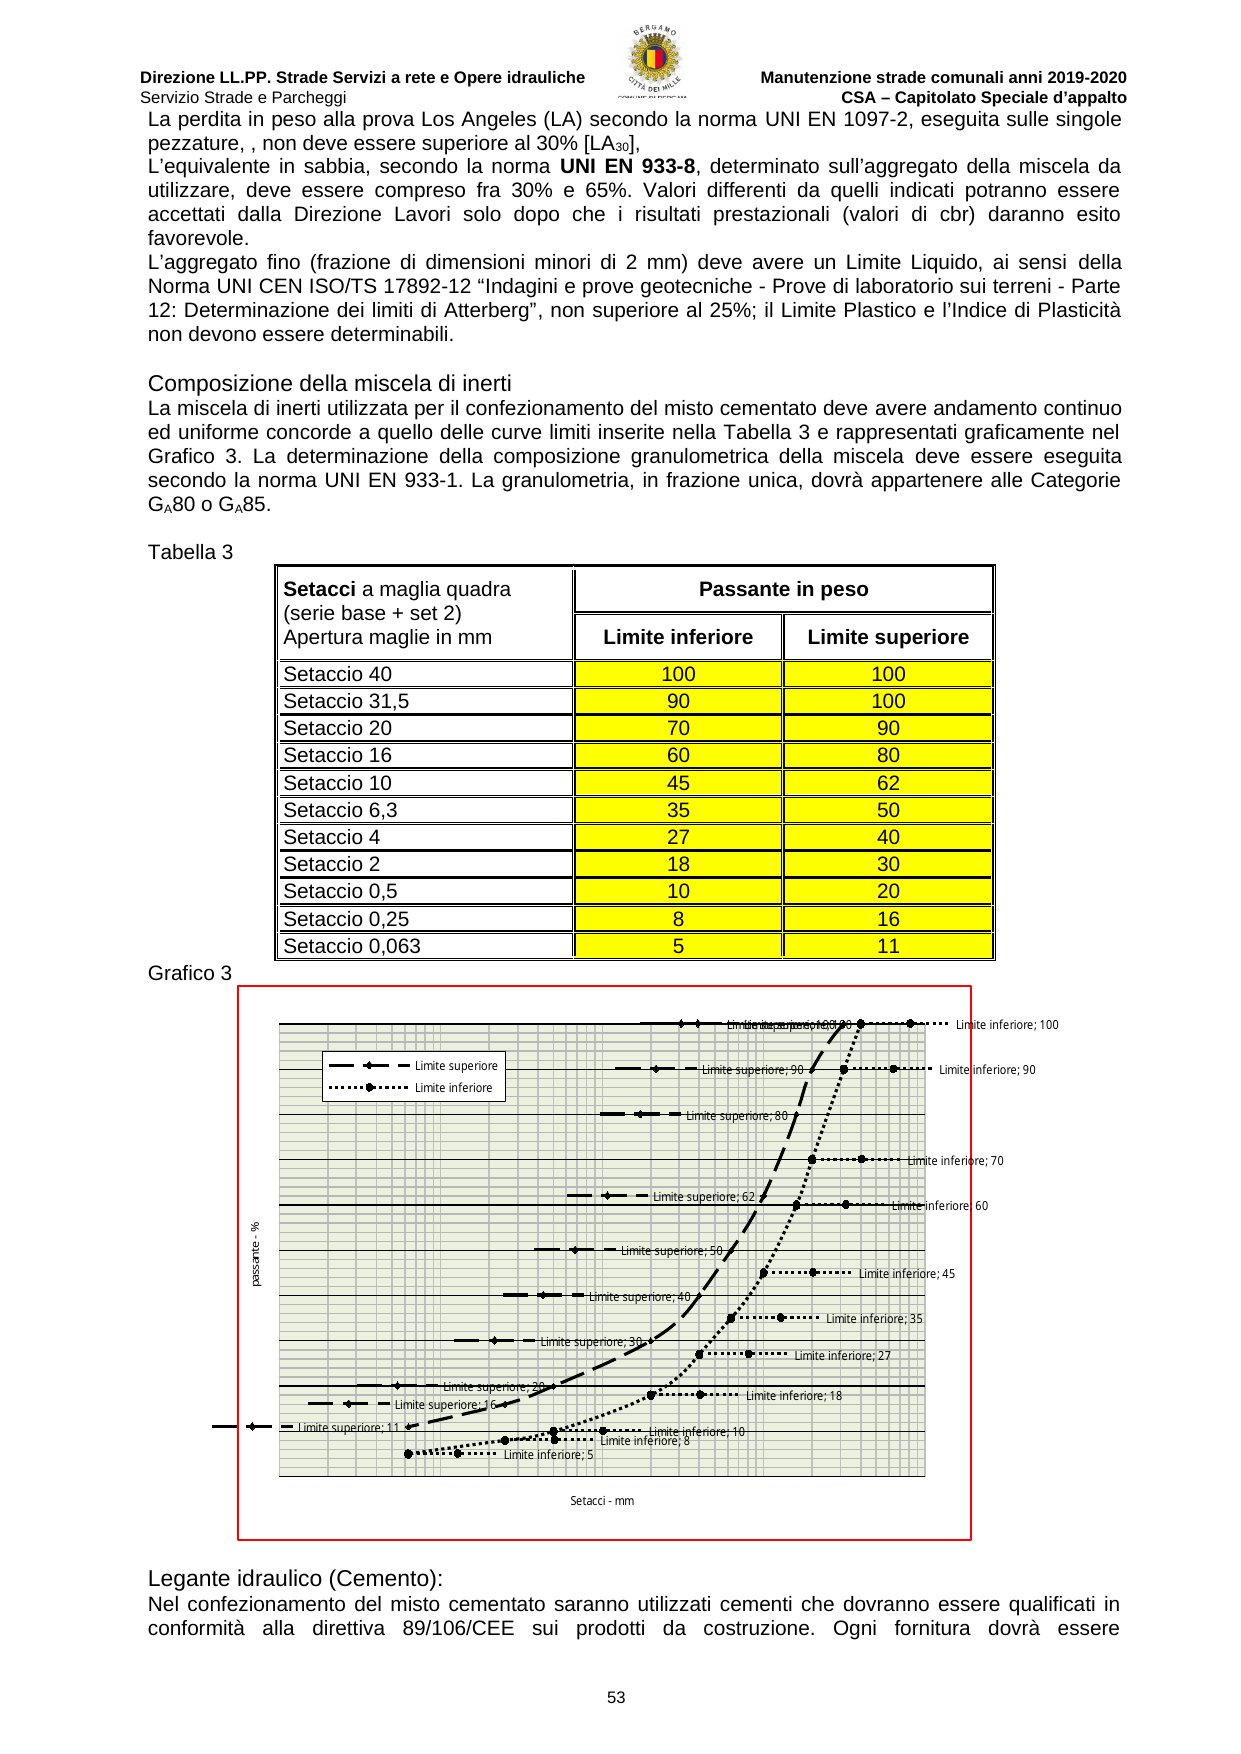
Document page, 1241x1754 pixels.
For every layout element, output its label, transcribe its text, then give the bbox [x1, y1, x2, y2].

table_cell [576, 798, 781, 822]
text La perdita in peso alla prova Los Angeles (LA) secondo la norma UNI EN 1097-2, eseguita sulle singole pezzature, , non deve essere superiore al 30% [LA30], [148, 106, 1122, 154]
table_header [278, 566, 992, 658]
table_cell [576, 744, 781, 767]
text La miscela di inerti utilizzata per il confezionamento del misto cementato deve avere andamento continuo ed uniforme concorde a quello delle curve limiti inserite nella Tabella 3 e rappresentati graficamente nel Grafico 3. La determinazione della composizione granulometrica della miscela deve essere eseguita secondo la norma UNI EN 933-1. La granulometria, in frazione unica, dovrà appartenere alle Categorie GA80 o GA85. [148, 396, 1122, 516]
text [148, 1592, 1122, 1639]
text Tabella 3 [148, 540, 1122, 564]
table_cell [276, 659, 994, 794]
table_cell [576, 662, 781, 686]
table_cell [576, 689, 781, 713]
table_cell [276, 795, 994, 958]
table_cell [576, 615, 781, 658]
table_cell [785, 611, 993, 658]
text Composizione della miscela di inerti [148, 370, 1122, 396]
text L’equivalente in sabbia, secondo la norma UNI EN 933-8, determinato sull’aggregato della miscela da utilizzare, deve essere compreso fra 30% e 65%. Valori differenti da quelli indicati potranno essere accettati dalla Direzione Lavori solo dopo che i risultati prestazionali (valori di cbr) daranno esito favorevole. [148, 154, 1122, 250]
text Legante idraulico (Cemento): [148, 1565, 1122, 1592]
text L’aggregato fino (frazione di dimensioni minori di 2 mm) deve avere un Limite Liquido, ai sensi della Norma UNI CEN ISO/TS 17892-12 “Indagini e prove geotecniche - Prove di laboratorio sui terreni - Parte 12: Determinazione dei limiti di Atterberg”, non superiore al 25%; il Limite Plastico e l’Indice di Plasticità non devono essere determinabili. [148, 250, 1122, 346]
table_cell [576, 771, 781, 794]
text Grafico 3 [148, 961, 1122, 985]
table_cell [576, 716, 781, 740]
picture [617, 25, 687, 97]
